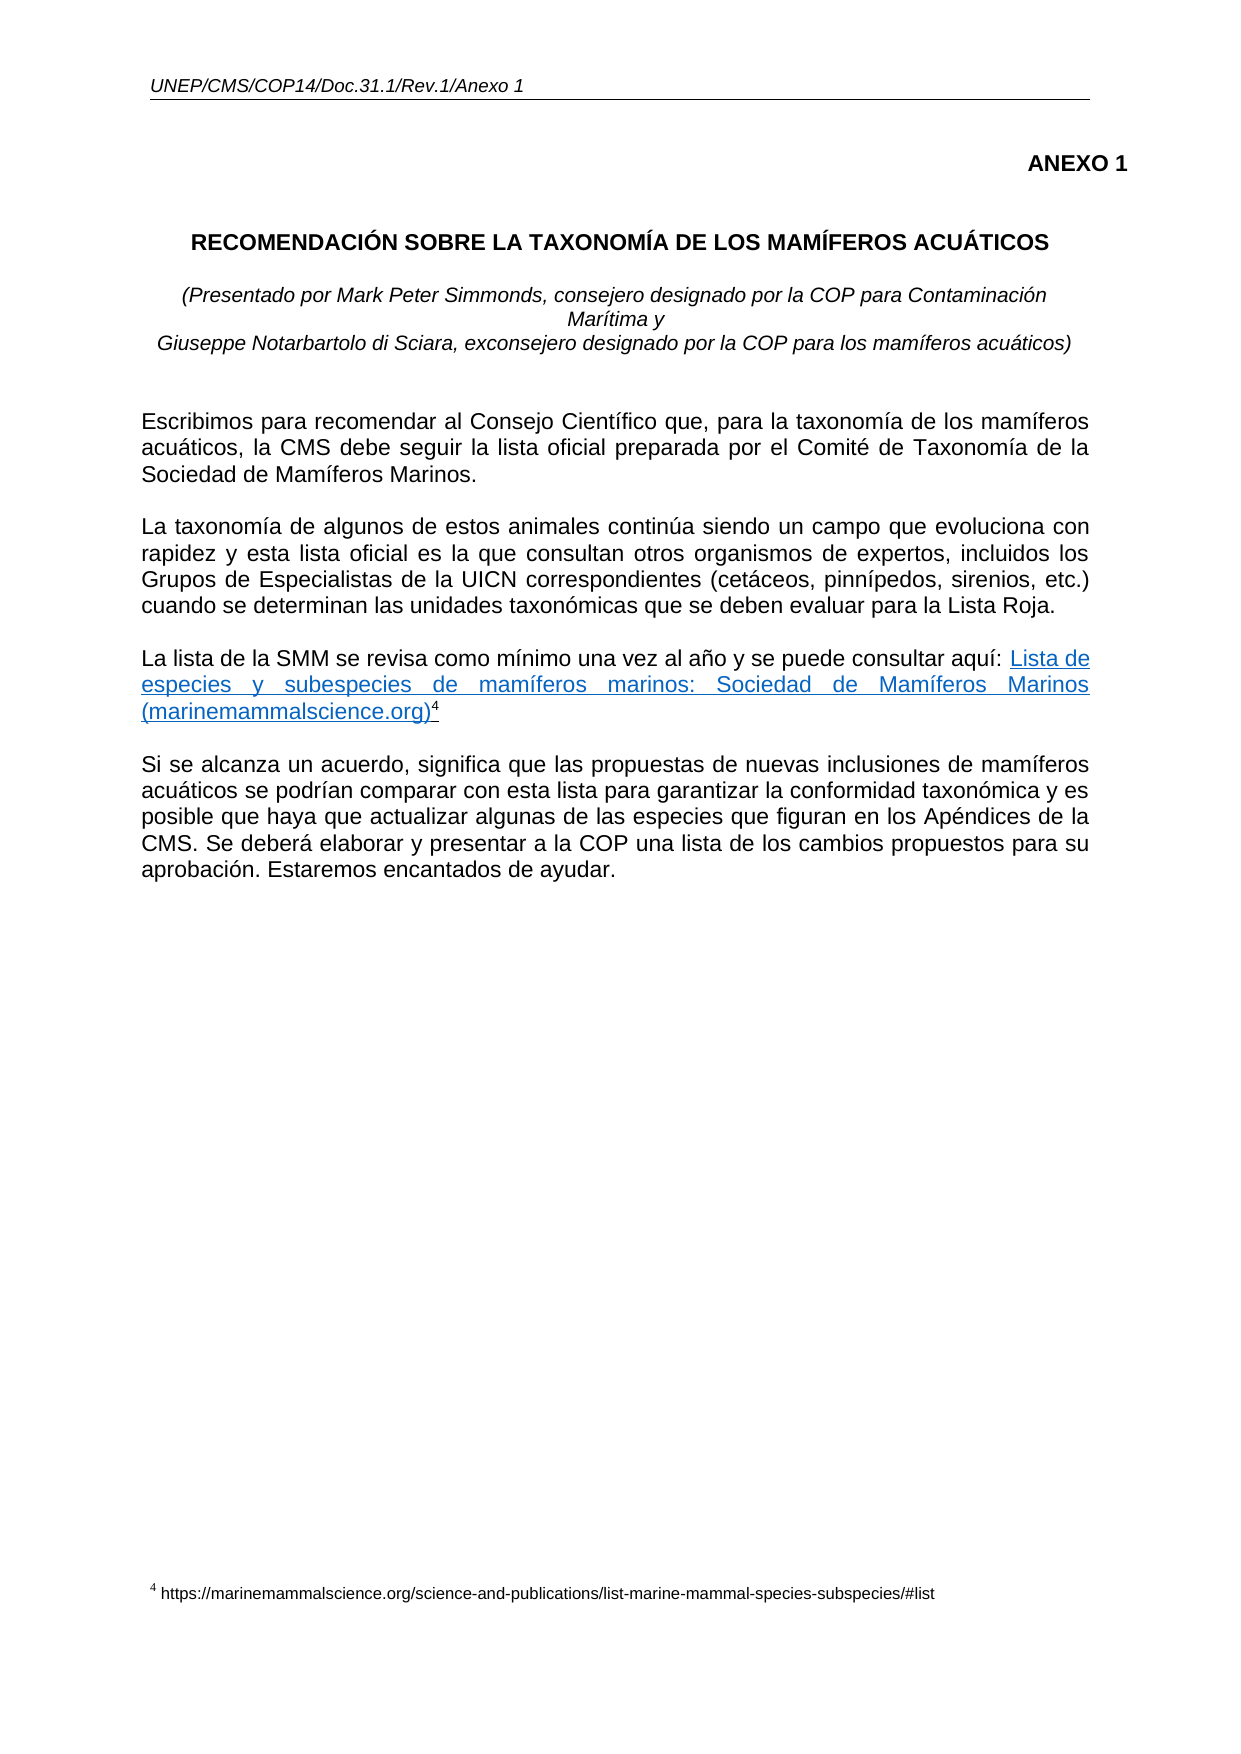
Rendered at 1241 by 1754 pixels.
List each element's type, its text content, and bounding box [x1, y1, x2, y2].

text La lista de la SMM se revisa como mínimo una vez al año y se puede consultar aquí: Lista de especies y subespecies de mamíferos marinos: Sociedad de Mamíferos Marinos (marinemammalscience.org) [141, 695, 1090, 724]
text La lista de la SMM se revisa como mínimo una vez al año y se puede consultar aquí: Lista de especies y subespecies de mamíferos marinos: Sociedad de Mamíferos Marinos (marinemammalscience.org) [141, 643, 1090, 694]
text Si se alcanza un acuerdo, significa que las propuestas de nuevas inclusiones de mamíferos acuáticos se podrían comparar con esta lista para garantizar la conformidad taxonómica y es posible que haya que actualizar algunas de las especies que figuran en los Apéndices de la CMS. Se deberá elaborar y presentar a la COP una lista de los cambios propuestos para su aprobación. Estaremos encantados de ayudar. [141, 749, 1090, 882]
text Escribimos para recomendar al Consejo Científico que, para la taxonomía de los mamíferos acuáticos, la CMS debe seguir la lista oficial preparada por el Comité de Taxonomía de la Sociedad de Mamíferos Marinos. [141, 406, 1090, 487]
list RECOMENDACIÓN SOBRE LA TAXONOMÍA DE LOS MAMÍFEROS ACUÁTICOS [150, 229, 1090, 255]
text La taxonomía de algunos de estos animales continúa siendo un campo que evoluciona con rapidez y esta lista oficial es la que consultan otros organismos de expertos, incluidos los Grupos de Especialistas de la UICN correspondientes (cetáceos, pinnípedos, sirenios, etc.) cuando se determinan las unidades taxonómicas que se deben evaluar para la Lista Roja. [141, 512, 1090, 619]
text Giuseppe Notarbartolo di Sciara, exconsejero designado por la COP para los mamíferos acuáticos) [141, 330, 1090, 355]
list Anexo 1 [150, 150, 1128, 176]
text (Presentado por Mark Peter Simmonds, consejero designado por la COP para Contaminación Marítima y [141, 283, 1090, 330]
